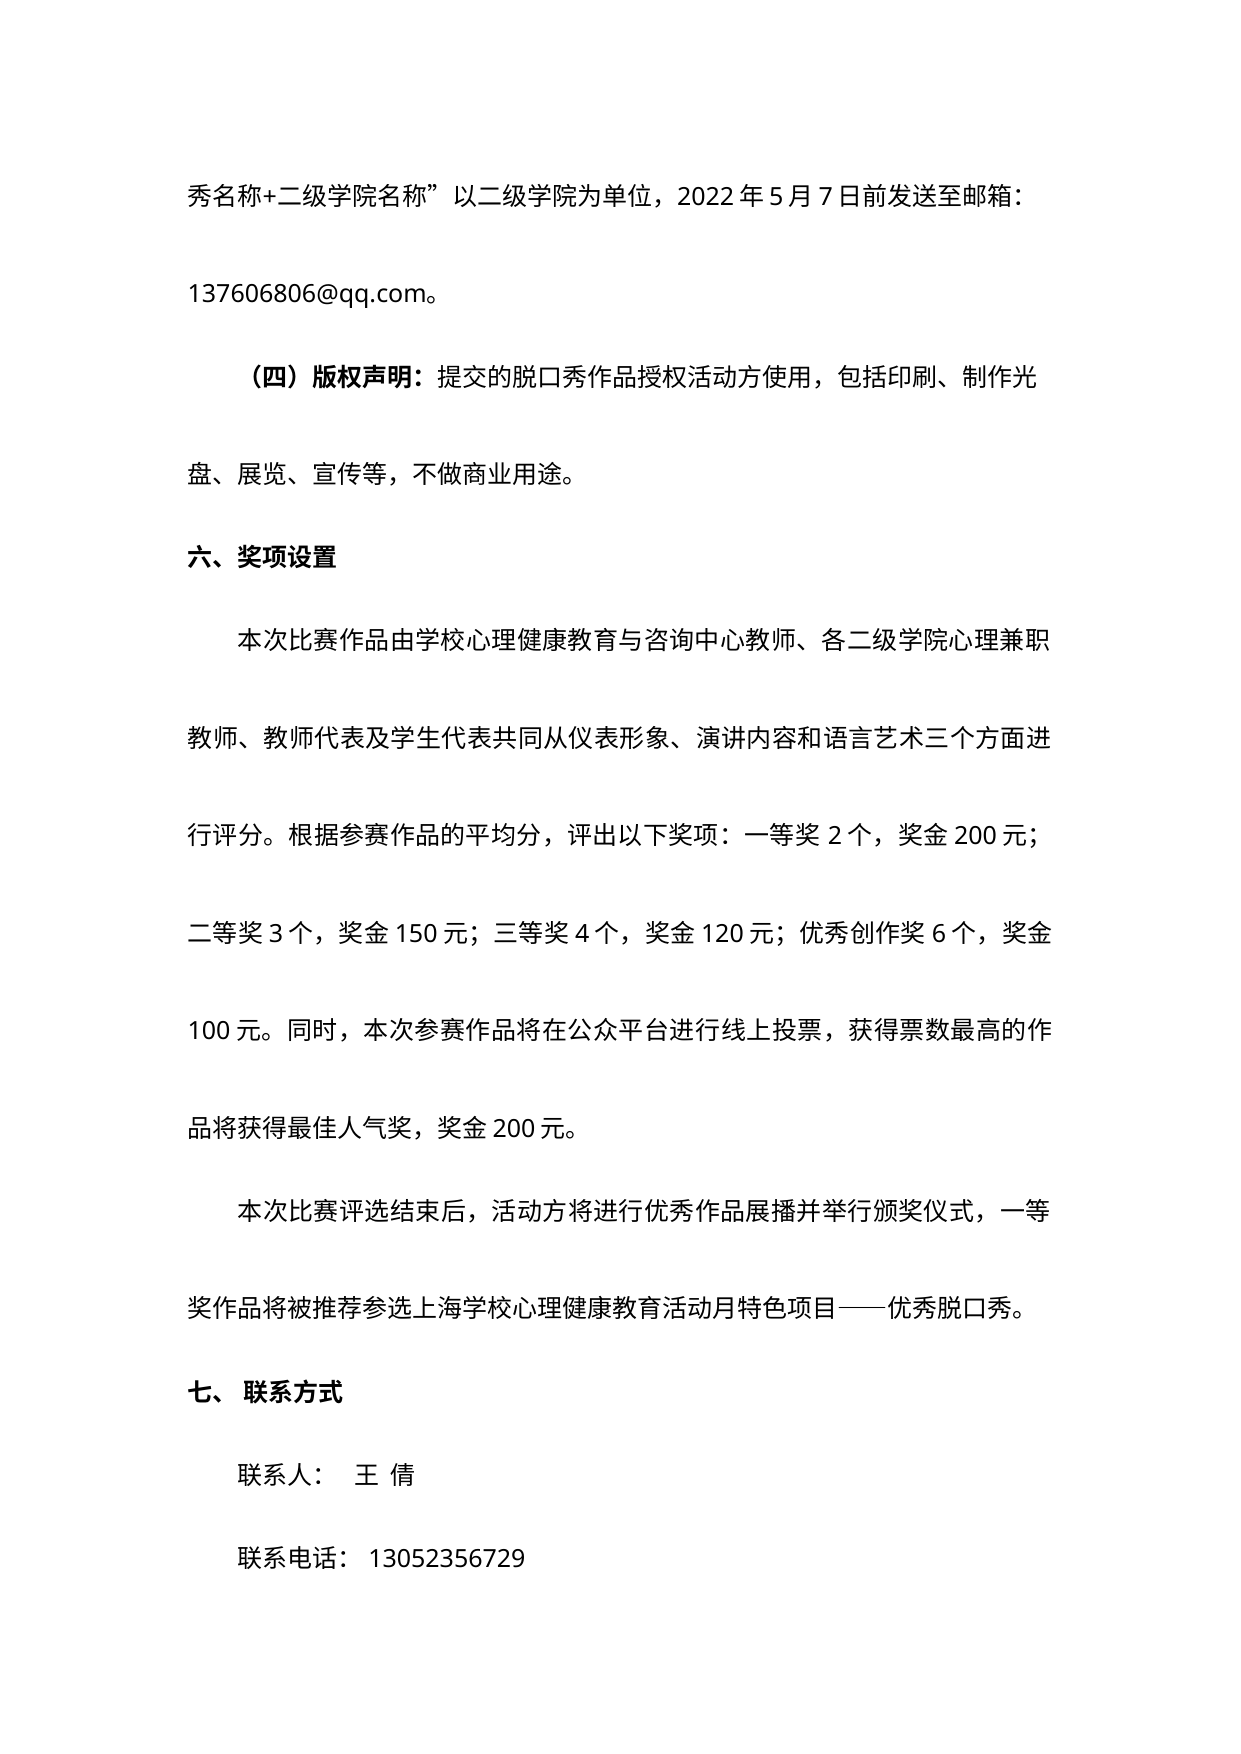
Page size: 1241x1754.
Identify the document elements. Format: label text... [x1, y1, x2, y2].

text 联系电话： 13052356729 [187, 1524, 1053, 1589]
text 七、 联系方式 [187, 1358, 1053, 1423]
text 六、奖项设置 [187, 523, 1053, 588]
text 本次比赛作品由学校心理健康教育与咨询中心教师、各二级学院心理兼职教师、教师代表及学生代表共同从仪表形象、演讲内容和语言艺术三个方面进行评分。根据参赛作品的平均分，评出以下奖项：一等奖2个，奖金200元；二等奖3个，奖金150元；三等奖4个，奖金120元；优秀创作奖6个，奖金100元。同时，本次参赛作品将在公众平台进行线上投票，获得票数最高的作品将获得最佳人气奖，奖金200元。 [187, 606, 1053, 1159]
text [187, 162, 1053, 324]
text 本次比赛评选结束后，活动方将进行优秀作品展播并举行颁奖仪式，一等奖作品将被推荐参选上海学校心理健康教育活动月特色项目——优秀脱口秀。 [187, 1177, 1053, 1339]
text 联系人： 王 倩 [187, 1441, 1053, 1506]
text （四）版权声明：提交的脱口秀作品授权活动方使用，包括印刷、制作光盘、展览、宣传等，不做商业用途。 [187, 343, 1053, 505]
